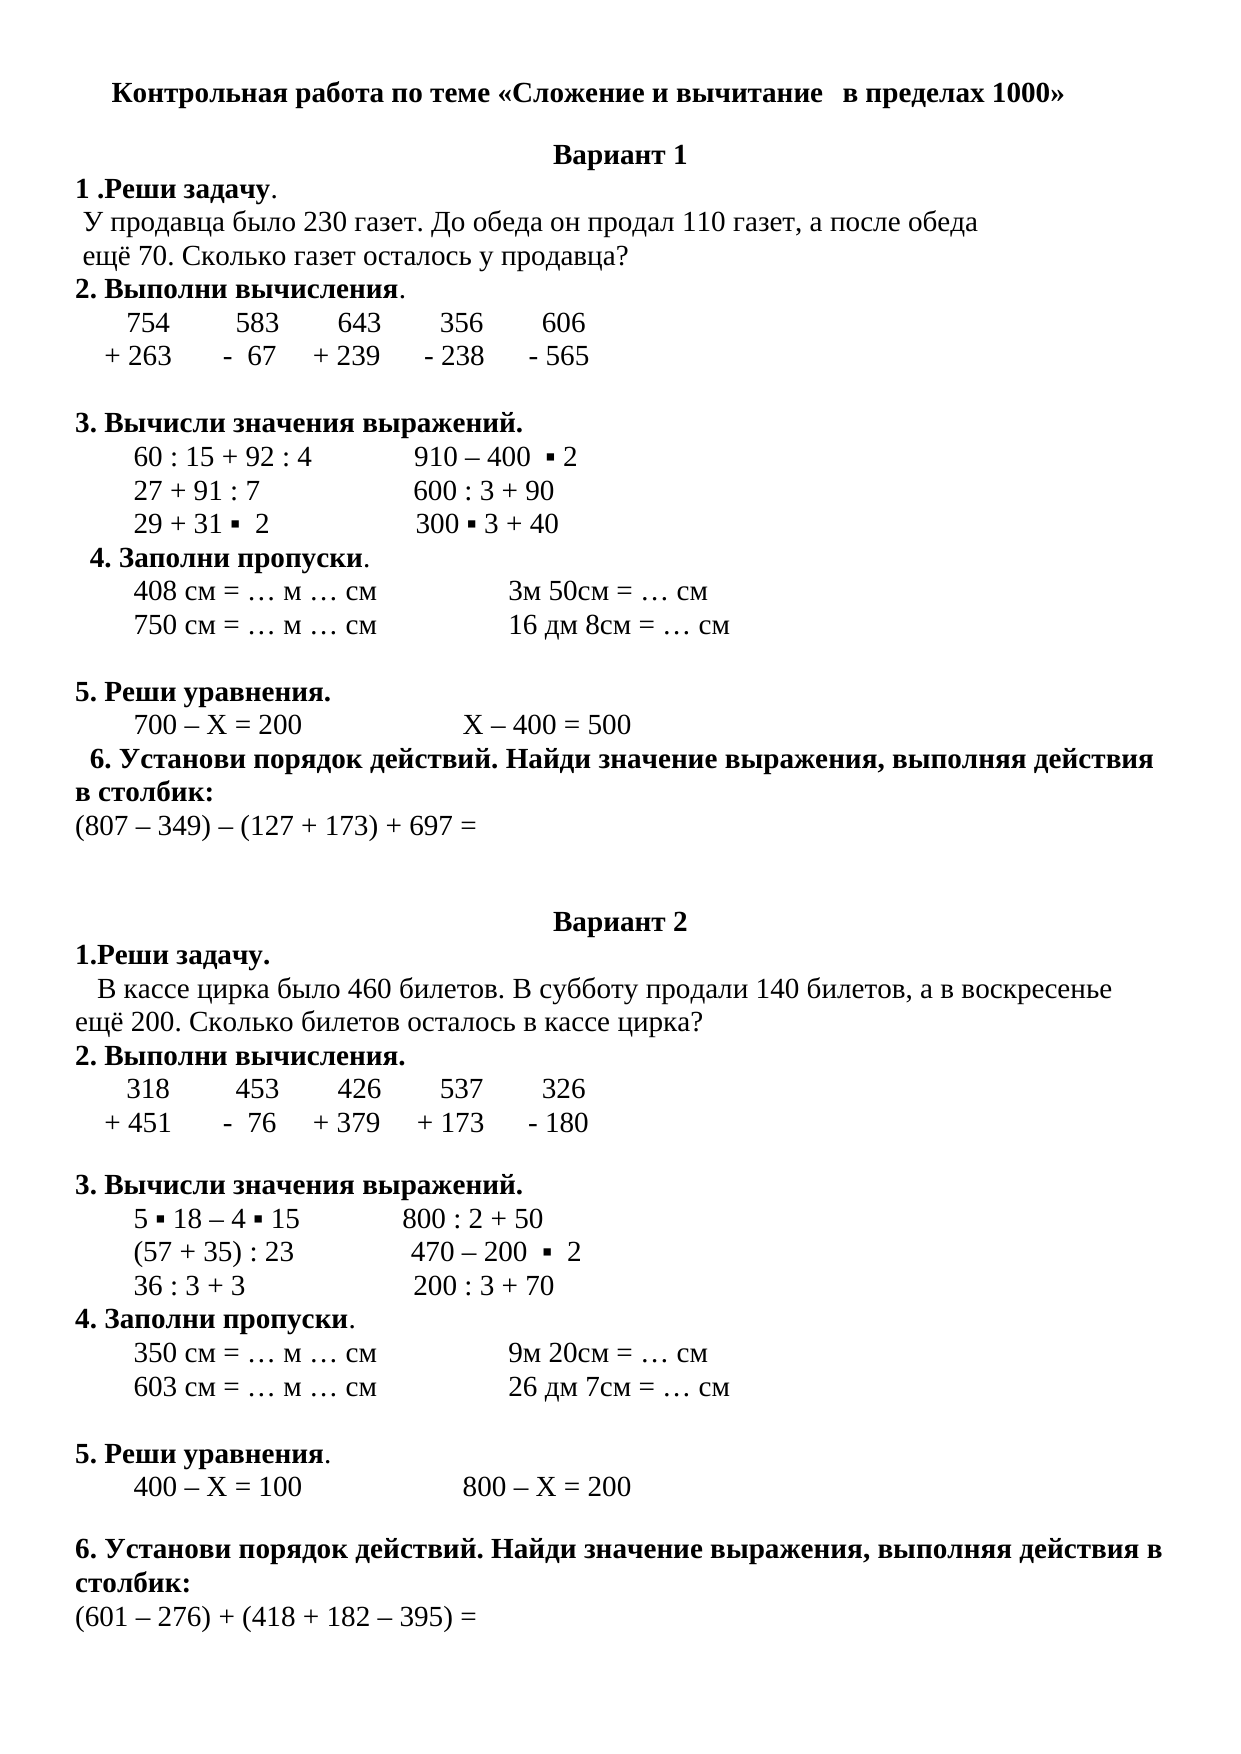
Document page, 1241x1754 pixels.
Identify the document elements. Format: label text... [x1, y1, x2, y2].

text 400 – Х = 100 800 – Х = 200 [75, 1469, 1165, 1503]
text 700 – Х = 200 Х – 400 = 500 [75, 707, 1165, 741]
text 4. Заполни пропуски. [75, 540, 1165, 573]
text (57 + 35) : 23 470 – 200 ▪ 2 [75, 1234, 1165, 1268]
text 750 см = … м … см 16 дм 8см = … см [75, 607, 1165, 640]
text 5. Реши уравнения. [75, 674, 1165, 707]
text + 451 - 76 + 379 + 173 - 180 [75, 1105, 1165, 1139]
text 408 см = … м … см 3м 50см = … см [75, 573, 1165, 607]
text 6. Установи порядок действий. Найди значение выражения, выполняя действия в столбик: [75, 1532, 1165, 1599]
text 5 ▪ 18 – 4 ▪ 15 800 : 2 + 50 [75, 1201, 1165, 1234]
text 1.Реши задачу. [75, 937, 1165, 971]
text Контрольная работа по теме «Сложение и вычитание в пределах 1000» [75, 75, 1165, 108]
text (601 – 276) + (418 + 182 – 395) = [75, 1599, 1165, 1632]
text У продавца было 230 газет. До обеда он продал 110 газет, а после обеда [75, 204, 1165, 238]
text ещё 70. Сколько газет осталось у продавца? [75, 238, 1165, 271]
text 3. Вычисли значения выражений. [75, 406, 1165, 439]
text 60 : 15 + 92 : 4 910 – 400 ▪ 2 [75, 439, 1165, 473]
text 27 + 91 : 7 600 : 3 + 90 [75, 473, 1165, 506]
text 3. Вычисли значения выражений. [75, 1167, 1165, 1201]
text 318 453 426 537 326 [75, 1072, 1165, 1105]
text 6. Установи порядок действий. Найди значение выражения, выполняя действия в столбик: [75, 741, 1165, 808]
text 1 .Реши задачу. [75, 171, 1165, 204]
text Вариант 1 [75, 137, 1165, 171]
text 36 : 3 + 3 200 : 3 + 70 [75, 1268, 1165, 1302]
text 29 + 31 ▪ 2 300 ▪ 3 + 40 [75, 506, 1165, 540]
text 350 см = … м … см 9м 20см = … см [75, 1335, 1165, 1369]
text (807 – 349) – (127 + 173) + 697 = [75, 808, 1165, 842]
text 4. Заполни пропуски. [75, 1302, 1165, 1335]
text Вариант 2 [75, 904, 1165, 937]
text 603 см = … м … см 26 дм 7см = … см [75, 1369, 1165, 1402]
text 754 583 643 356 606 [75, 305, 1165, 338]
text 2. Выполни вычисления. [75, 1038, 1165, 1072]
text 5. Реши уравнения. [75, 1436, 1165, 1469]
text 2. Выполни вычисления. [75, 271, 1165, 305]
text В кассе цирка было 460 билетов. В субботу продали 140 билетов, а в воскресенье ещё 200. Сколько билетов осталось в кассе цирка? [75, 971, 1165, 1038]
text + 263 - 67 + 239 - 238 - 565 [75, 338, 1165, 372]
